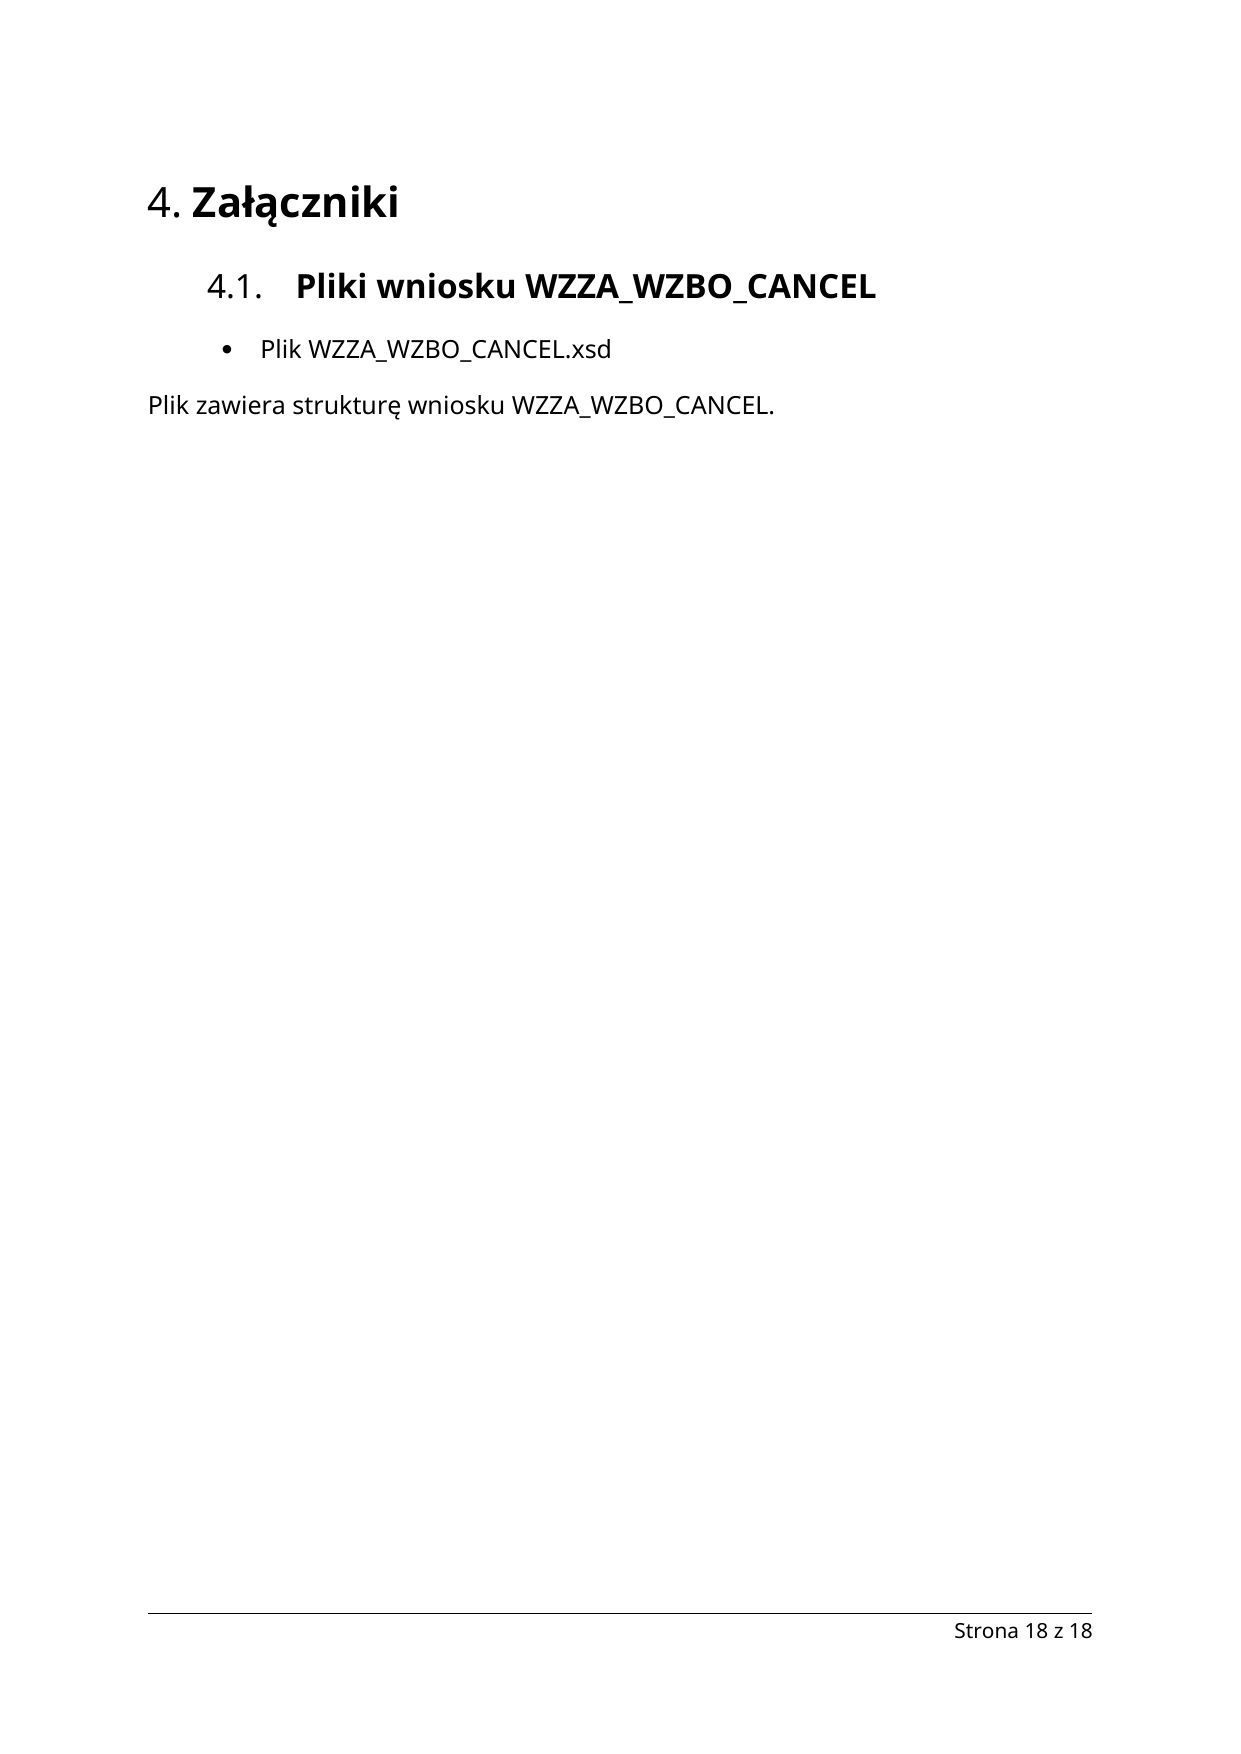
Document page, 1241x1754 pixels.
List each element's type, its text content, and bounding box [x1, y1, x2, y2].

list Plik WZZA_WZBO_CANCEL.xsd [223, 332, 1092, 366]
subtitle Pliki wniosku WZZA_WZBO_CANCEL [207, 263, 1092, 308]
text Plik zawiera strukturę wniosku WZZA_WZBO_CANCEL. [148, 388, 1092, 422]
subtitle Załączniki [148, 173, 1092, 229]
